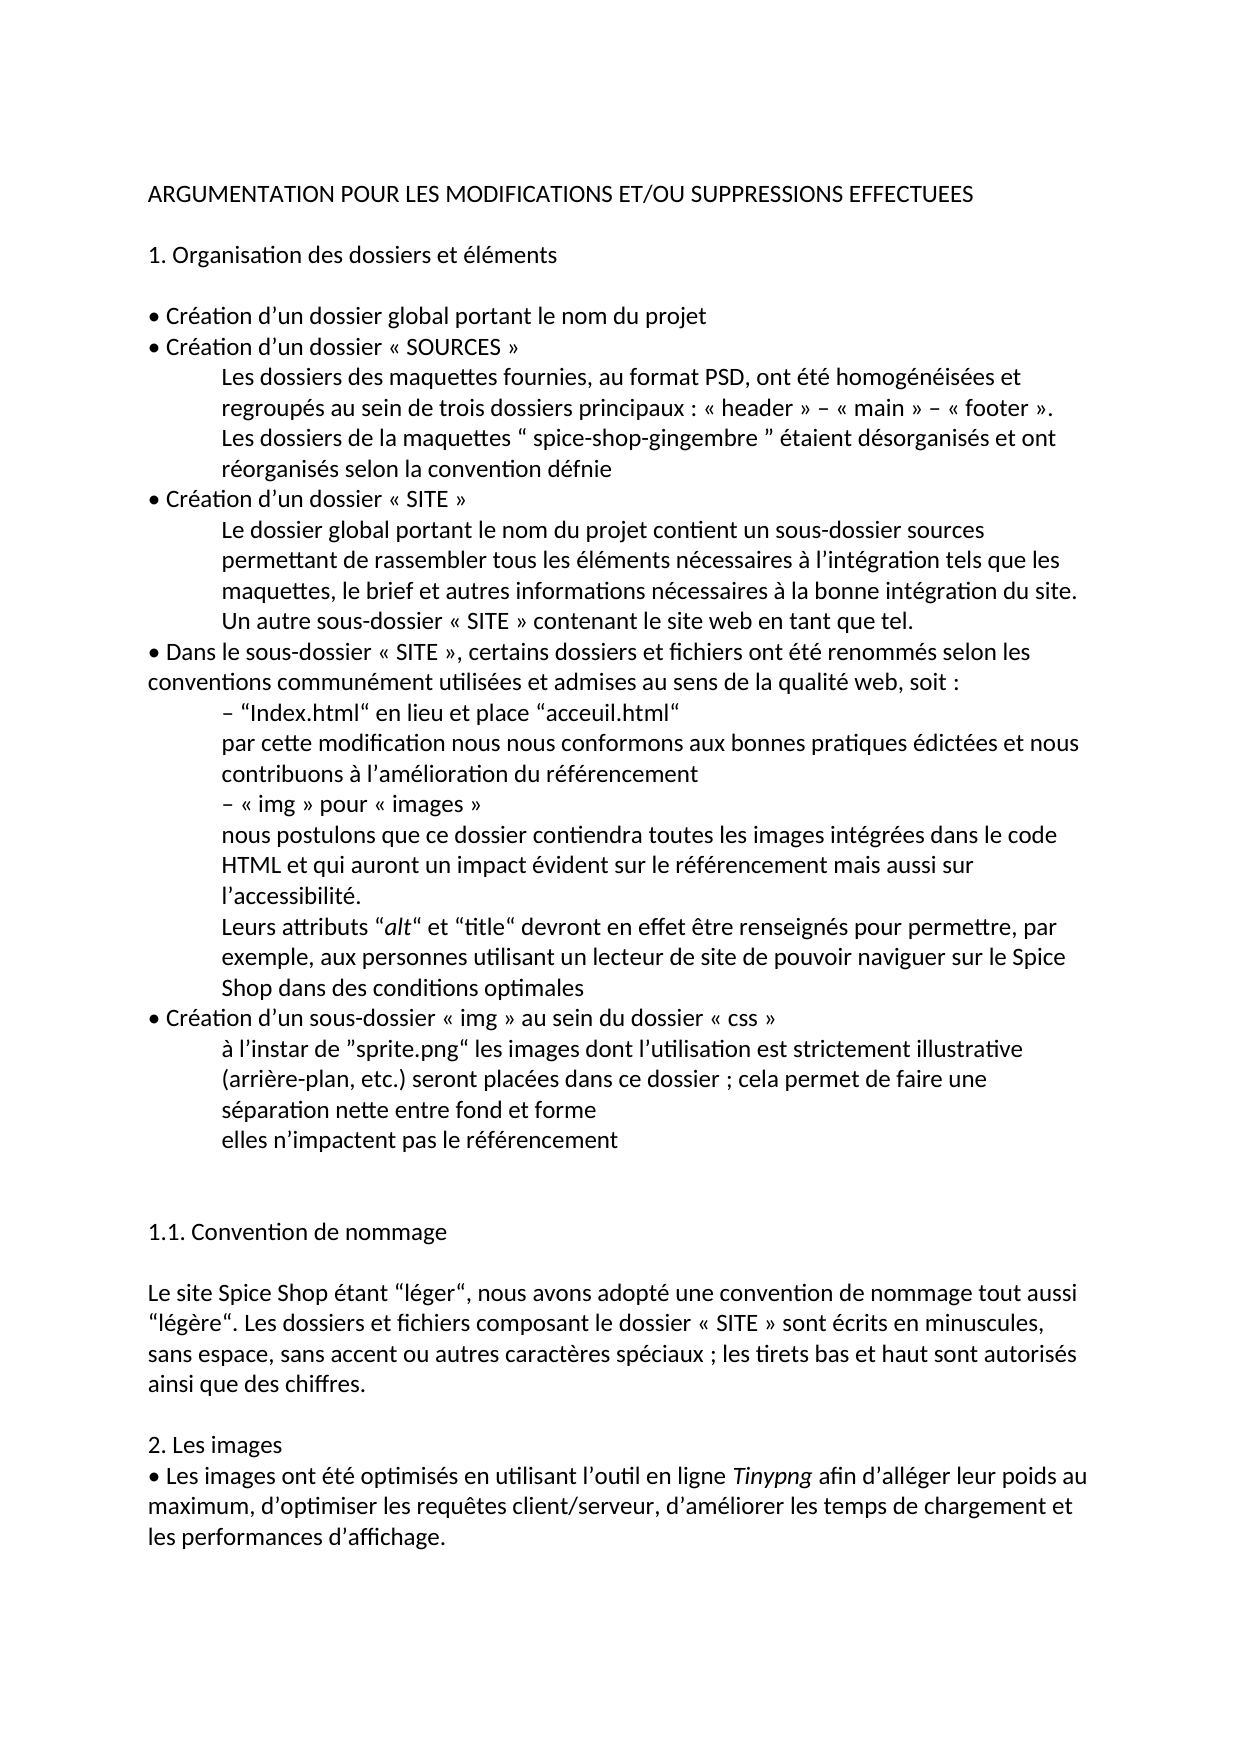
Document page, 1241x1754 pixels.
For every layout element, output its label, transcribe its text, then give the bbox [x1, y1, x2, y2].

text • Création d’un sous-dossier « img » au sein du dossier « css » [148, 1002, 1093, 1033]
text par cette modification nous nous conformons aux bonnes pratiques édictées et nous contribuons à l’amélioration du référencement [221, 727, 1093, 788]
text 2. Les images [148, 1429, 1093, 1460]
text – “Index.html“ en lieu et place “acceuil.html“ [148, 697, 1093, 727]
text nous postulons que ce dossier contiendra toutes les images intégrées dans le code HTML et qui auront un impact évident sur le référencement mais aussi sur l’accessibilité. Leurs attributs “alt“ et “title“ devront en effet être renseignés pour permettre, par exemple, aux personnes utilisant un lecteur de site de pouvoir naviguer sur le Spice Shop dans des conditions optimales [221, 819, 1093, 1002]
text • Création d’un dossier global portant le nom du projet [148, 300, 1093, 331]
text Le site Spice Shop étant “léger“, nous avons adopté une convention de nommage tout aussi “légère“. Les dossiers et fichiers composant le dossier « SITE » sont écrits en minuscules, sans espace, sans accent ou autres caractères spéciaux ; les tirets bas et haut sont autorisés ainsi que des chiffres. [148, 1277, 1093, 1399]
text Les dossiers des maquettes fournies, au format PSD, ont été homogénéisées et regroupés au sein de trois dossiers principaux : « header » – « main » – « footer ». [221, 361, 1093, 422]
text Le dossier global portant le nom du projet contient un sous-dossier sources permettant de rassembler tous les éléments nécessaires à l’intégration tels que les maquettes, le brief et autres informations nécessaires à la bonne intégration du site. Un autre sous-dossier « SITE » contenant le site web en tant que tel. [221, 514, 1093, 636]
text Les dossiers de la maquettes “ spice-shop-gingembre ” étaient désorganisés et ont réorganisés selon la convention défnie [221, 422, 1093, 483]
text • Dans le sous-dossier « SITE », certains dossiers et fichiers ont été renommés selon les conventions communément utilisées et admises au sens de la qualité web, soit : [148, 636, 1093, 697]
text elles n’impactent pas le référencement [221, 1124, 1093, 1155]
text ARGUMENTATION POUR LES MODIFICATIONS ET/OU SUPPRESSIONS EFFECTUEES [148, 178, 1093, 209]
text – « img » pour « images » [148, 788, 1093, 819]
text à l’instar de ”sprite.png“ les images dont l’utilisation est strictement illustrative (arrière-plan, etc.) seront placées dans ce dossier ; cela permet de faire une séparation nette entre fond et forme [221, 1033, 1093, 1124]
text 1. Organisation des dossiers et éléments [148, 239, 1093, 270]
text 1.1. Convention de nommage [148, 1216, 1093, 1246]
text • Création d’un dossier « SOURCES » [148, 331, 1093, 361]
text • Les images ont été optimisés en utilisant l’outil en ligne Tinypng afin d’alléger leur poids au maximum, d’optimiser les requêtes client/serveur, d’améliorer les temps de chargement et les performances d’affichage. [148, 1460, 1093, 1552]
text • Création d’un dossier « SITE » [148, 483, 1093, 514]
